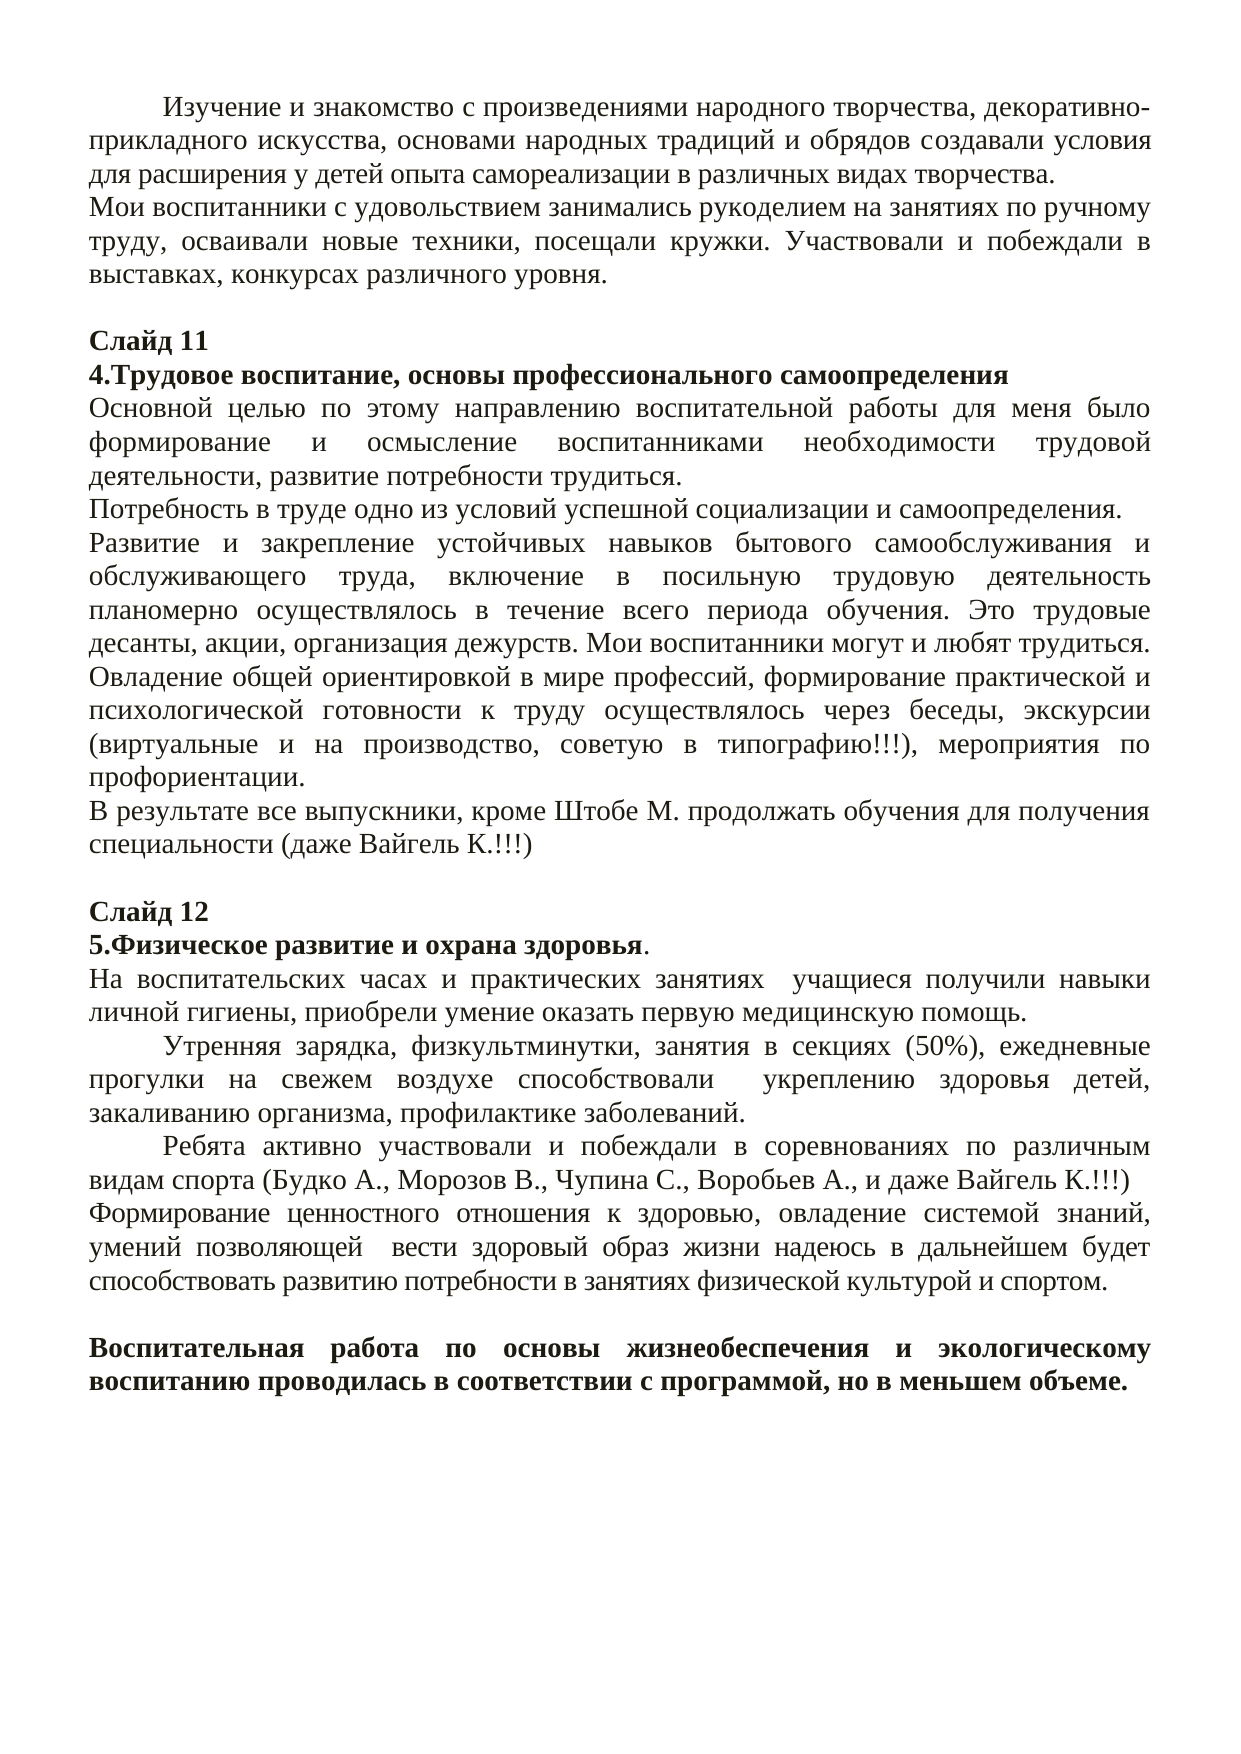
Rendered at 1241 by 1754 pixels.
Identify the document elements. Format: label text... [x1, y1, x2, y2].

text Основной целью по этому направлению воспитательной работы для меня было формирование и осмысление воспитанниками необходимости трудовой деятельности, развитие потребности трудиться. [89, 391, 1152, 491]
text Формирование ценностного отношения к здоровью, овладение системой знаний, умений позволяющей вести здоровый образ жизни надеюсь в дальнейшем будет способствовать развитию потребности в занятиях физической культурой и спортом. [89, 1196, 1152, 1296]
text Изучение и знакомство с произведениями народного творчества, декоративно-прикладного искусства, основами народных традиций и обрядов создавали условия для расширения у детей опыта самореализации в различных видах творчества. [89, 89, 1152, 189]
text Мои воспитанники с удовольствием занимались рукоделием на занятиях по ручному труду, осваивали новые техники, посещали кружки. Участвовали и побеждали в выставках, конкурсах различного уровня. [89, 189, 1152, 290]
list 4.Трудовое воспитание, основы профессионального самоопределения [89, 357, 1152, 391]
text Овладение общей ориентировкой в мире профессий, формирование практической и психологической готовности к труду осуществлялось через беседы, экскурсии (виртуальные и на производство, советую в типографию!!!), мероприятия по профориентации. [89, 659, 1152, 793]
text Развитие и закрепление устойчивых навыков бытового самообслуживания и обслуживающего труда, включение в посильную трудовую деятельность планомерно осуществлялось в течение всего периода обучения. Это трудовые десанты, акции, организация дежурств. Мои воспитанники могут и любят трудиться. [89, 525, 1152, 659]
text В результате все выпускники, кроме Штобе М. продолжать обучения для получения специальности (даже Вайгель К.!!!) [89, 793, 1152, 860]
text Слайд 12 [89, 894, 1152, 927]
text 5.Физическое развитие и охрана здоровья. [89, 927, 1152, 961]
text Потребность в труде одно из условий успешной социализации и самоопределения. [89, 491, 1152, 525]
text На воспитательских часах и практических занятиях учащиеся получили навыки личной гигиены, приобрели умение оказать первую медицинскую помощь. [89, 961, 1152, 1028]
text Утренняя зарядка, физкультминутки, занятия в секциях (50%), ежедневные прогулки на свежем воздухе способствовали укреплению здоровья детей, закаливанию организма, профилактике заболеваний. [89, 1028, 1152, 1128]
text Ребята активно участвовали и побеждали в соревнованиях по различным видам спорта (Будко А., Морозов В., Чупина С., Воробьев А., и даже Вайгель К.!!!) [89, 1128, 1152, 1196]
list Слайд 11 [89, 323, 1152, 357]
text Воспитательная работа по основы жизнеобеспечения и экологическому воспитанию проводилась в соответствии с программой, но в меньшем объеме. [89, 1330, 1152, 1397]
